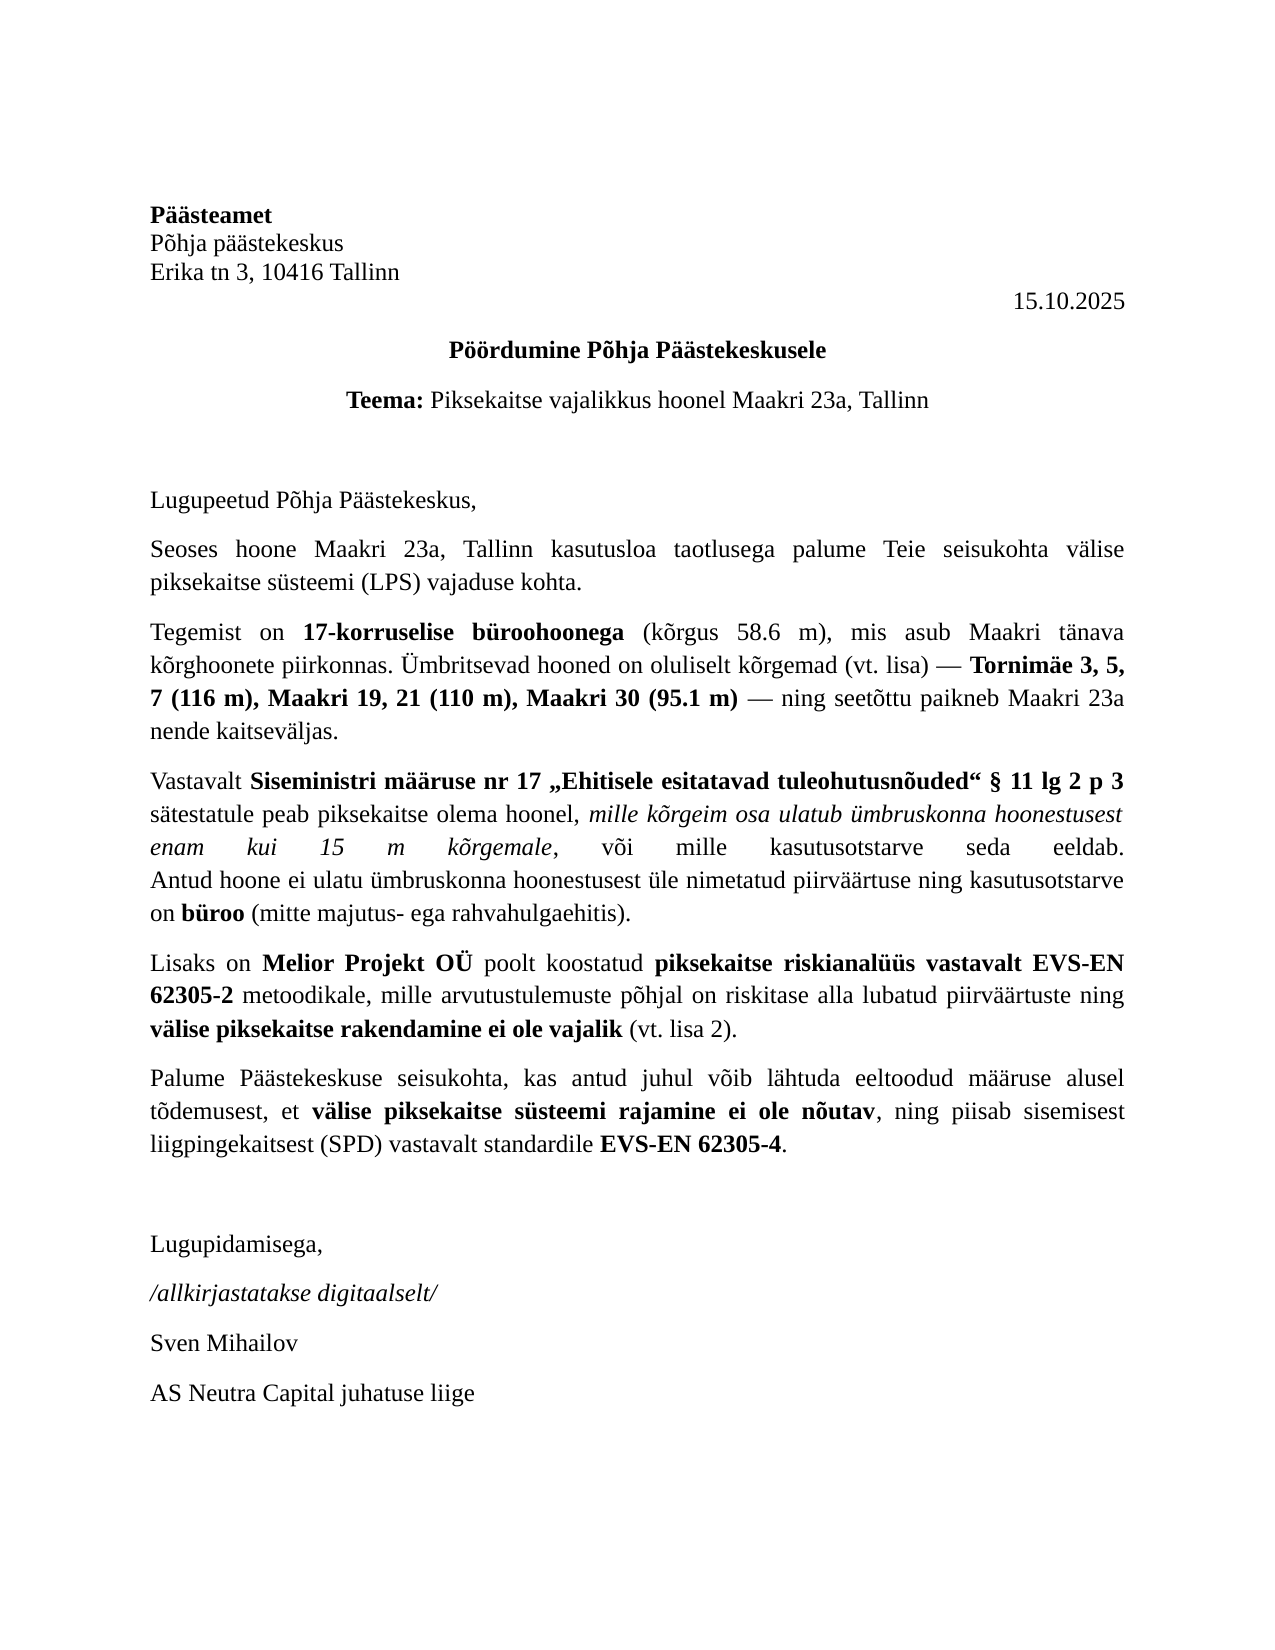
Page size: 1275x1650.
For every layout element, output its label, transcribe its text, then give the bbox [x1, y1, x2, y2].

text Lisaks on Melior Projekt OÜ poolt koostatud piksekaitse riskianalüüs vastavalt EVS-EN 62305-2 metoodikale, mille arvutustulemuste põhjal on riskitase alla lubatud piirväärtuste ning välise piksekaitse rakendamine ei ole vajalik (vt. lisa 2). [150, 948, 1125, 1042]
text Lugupeetud Põhja Päästekeskus, [150, 485, 1125, 513]
text Erika tn 3, 10416 Tallinn [150, 257, 1125, 286]
text /allkirjastatakse digitaalselt/ [150, 1278, 1125, 1307]
text Vastavalt Siseministri määruse nr 17 „Ehitisele esitatavad tuleohutusnõuded“ § 11 lg 2 p 3 sätestatule peab piksekaitse olema hoonel, mille kõrgeim osa ulatub ümbruskonna hoonestusest enam kui 15 m kõrgemale, või mille kasutusotstarve seda eeldab. Antud hoone ei ulatu ümbruskonna hoonestusest üle nimetatud piirväärtuse ning kasutusotstarve on büroo (mitte majutus- ega rahvahulgaehitis). [150, 766, 1125, 927]
text Sven Mihailov [150, 1328, 1125, 1357]
text Pöördumine Põhja Päästekeskusele [150, 336, 1125, 364]
text Lugupidamisega, [150, 1229, 1125, 1257]
text Teema: Piksekaitse vajalikkus hoonel Maakri 23a, Tallinn [150, 385, 1125, 414]
text Põhja päästekeskus [150, 228, 1125, 257]
text Seoses hoone Maakri 23a, Tallinn kasutusloa taotlusega palume Teie seisukohta välise piksekaitse süsteemi (LPS) vajaduse kohta. [150, 534, 1125, 596]
text Päästeamet [150, 200, 1125, 228]
text Palume Päästekeskuse seisukohta, kas antud juhul võib lähtuda eeltoodud määruse alusel tõdemusest, et välise piksekaitse süsteemi rajamine ei ole nõutav, ning piisab sisemisest liigpingekaitsest (SPD) vastavalt standardile EVS-EN 62305-4. [150, 1063, 1125, 1158]
text Tegemist on 17-korruselise büroohoonega (kõrgus 58.6 m), mis asub Maakri tänava kõrghoonete piirkonnas. Ümbritsevad hooned on oluliselt kõrgemad (vt. lisa) — Tornimäe 3, 5, 7 (116 m), Maakri 19, 21 (110 m), Maakri 30 (95.1 m) — ning seetõttu paikneb Maakri 23a nende kaitseväljas. [150, 617, 1125, 745]
text AS Neutra Capital juhatuse liige [150, 1378, 1125, 1407]
text 15.10.2025 [150, 286, 1125, 315]
